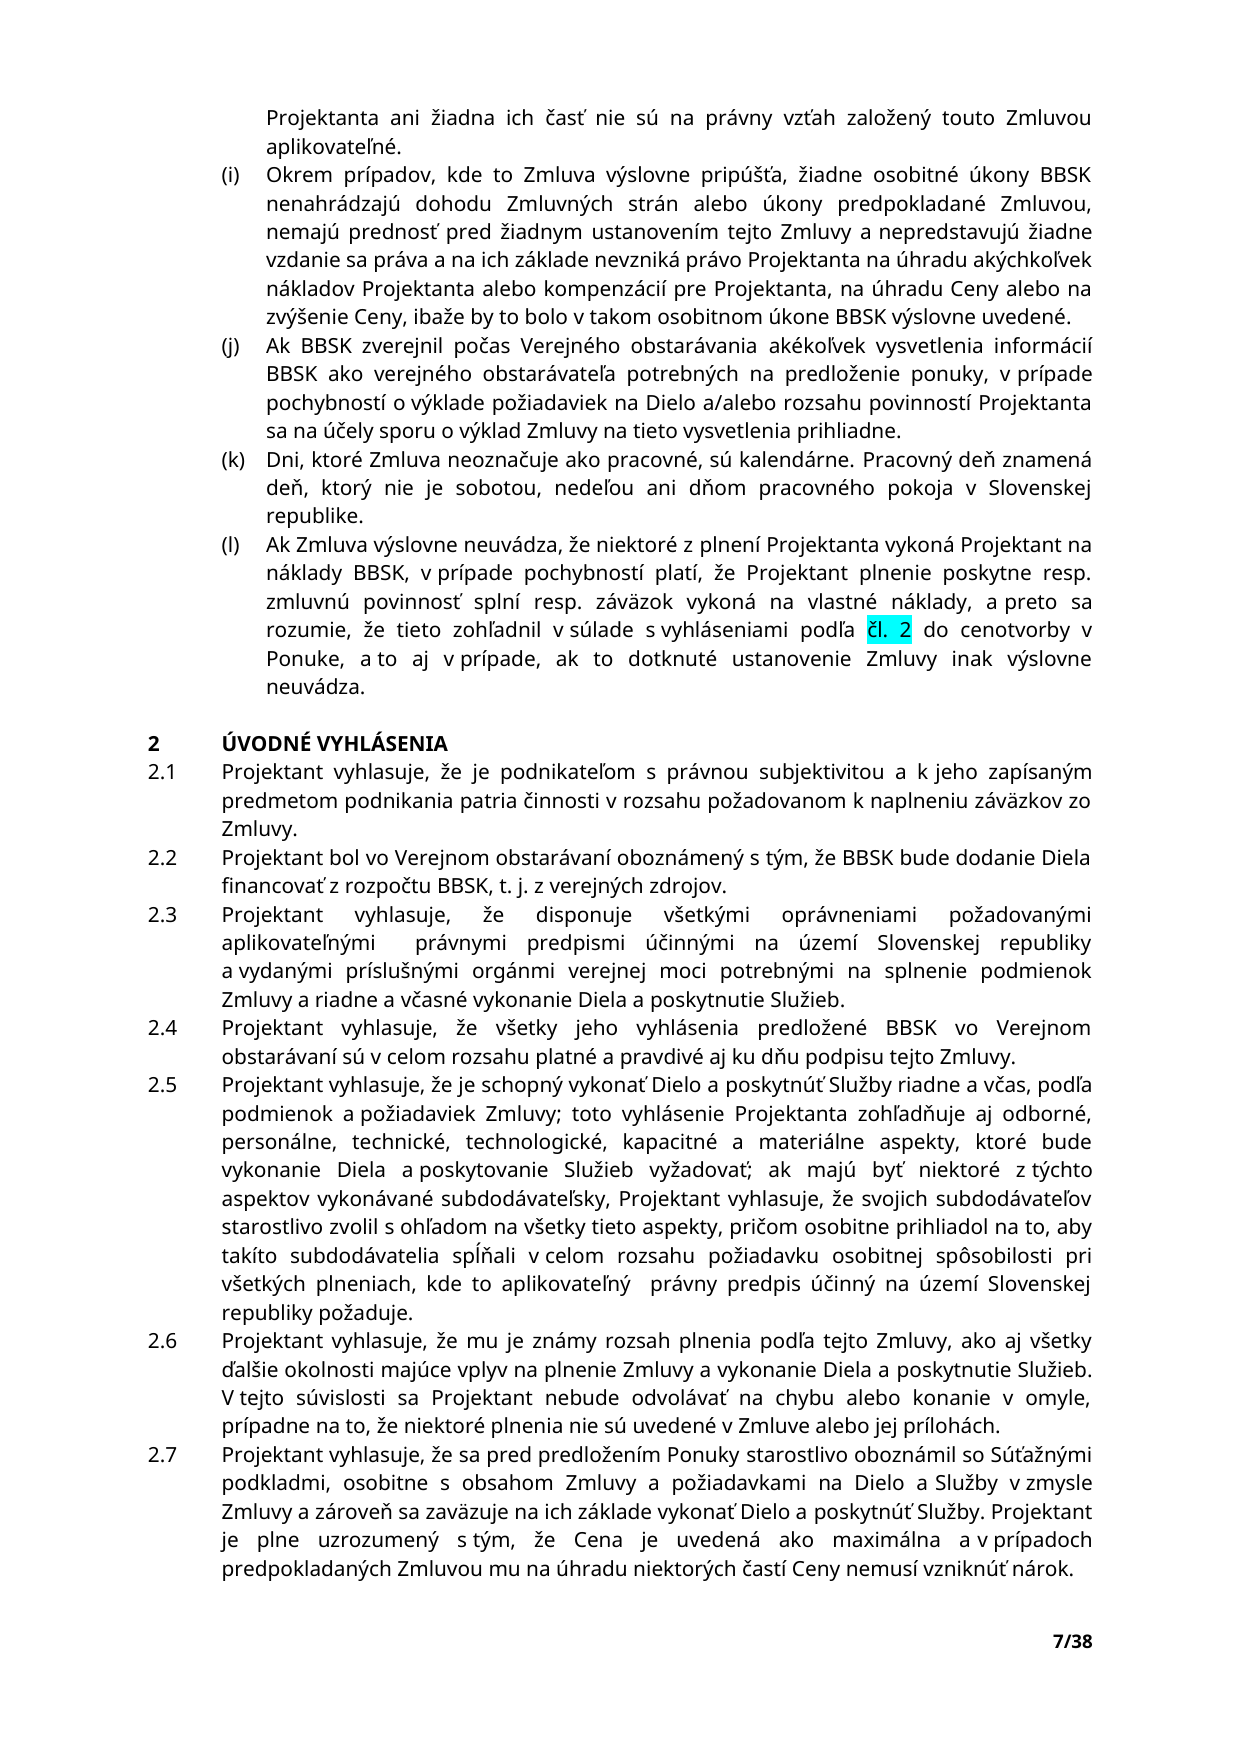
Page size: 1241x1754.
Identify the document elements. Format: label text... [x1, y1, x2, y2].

text 2.3 Projektant vyhlasuje, že disponuje všetkými oprávneniami požadovanými aplikovateľnými právnymi predpismi účinnými na území Slovenskej republiky a vydanými príslušnými orgánmi verejnej moci potrebnými na splnenie podmienok Zmluvy a riadne a včasné vykonanie Diela a poskytnutie Služieb. [148, 900, 1093, 1013]
text 2 ÚVODNÉ VYHLÁSENIA [148, 729, 1093, 757]
text 2.7 Projektant vyhlasuje, že sa pred predložením Ponuky starostlivo oboznámil so Súťažnými podkladmi, osobitne s obsahom Zmluvy a požiadavkami na Dielo a Služby v zmysle Zmluvy a zároveň sa zaväzuje na ich základe vykonať Dielo a poskytnúť Služby. Projektant je plne uzrozumený s tým, že Cena je uvedená ako maximálna a v prípadoch predpokladaných Zmluvou mu na úhradu niektorých častí Ceny nemusí vzniknúť nárok. [148, 1440, 1093, 1582]
text (l) Ak Zmluva výslovne neuvádza, že niektoré z plnení Projektanta vykoná Projektant na náklady BBSK, v prípade pochybností platí, že Projektant plnenie poskytne resp. zmluvnú povinnosť splní resp. záväzok vykoná na vlastné náklady, a preto sa rozumie, že tieto zohľadnil v súlade s vyhláseniami podľa čl. 2 do cenotvorby v Ponuke, a to aj v prípade, ak to dotknuté ustanovenie Zmluvy inak výslovne neuvádza. [221, 530, 1093, 701]
text (i) Okrem prípadov, kde to Zmluva výslovne pripúšťa, žiadne osobitné úkony BBSK nenahrádzajú dohodu Zmluvných strán alebo úkony predpokladané Zmluvou, nemajú prednosť pred žiadnym ustanovením tejto Zmluvy a nepredstavujú žiadne vzdanie sa práva a na ich základe nevzniká právo Projektanta na úhradu akýchkoľvek nákladov Projektanta alebo kompenzácií pre Projektanta, na úhradu Ceny alebo na zvýšenie Ceny, ibaže by to bolo v takom osobitnom úkone BBSK výslovne uvedené. [221, 160, 1093, 331]
text 2.4 Projektant vyhlasuje, že všetky jeho vyhlásenia predložené BBSK vo Verejnom obstarávaní sú v celom rozsahu platné a pravdivé aj ku dňu podpisu tejto Zmluvy. [148, 1013, 1093, 1070]
text 2.2 Projektant bol vo Verejnom obstarávaní oboznámený s tým, že BBSK bude dodanie Diela financovať z rozpočtu BBSK, t. j. z verejných zdrojov. [148, 843, 1093, 900]
text 2.5 Projektant vyhlasuje, že je schopný vykonať Dielo a poskytnúť Služby riadne a včas, podľa podmienok a požiadaviek Zmluvy; toto vyhlásenie Projektanta zohľadňuje aj odborné, personálne, technické, technologické, kapacitné a materiálne aspekty, ktoré bude vykonanie Diela a poskytovanie Služieb vyžadovať; ak majú byť niektoré z týchto aspektov vykonávané subdodávateľsky, Projektant vyhlasuje, že svojich subdodávateľov starostlivo zvolil s ohľadom na všetky tieto aspekty, pričom osobitne prihliadol na to, aby takíto subdodávatelia spĺňali v celom rozsahu požiadavku osobitnej spôsobilosti pri všetkých plneniach, kde to aplikovateľný právny predpis účinný na území Slovenskej republiky požaduje. [148, 1070, 1093, 1326]
text 2.1 Projektant vyhlasuje, že je podnikateľom s právnou subjektivitou a k jeho zapísaným predmetom podnikania patria činnosti v rozsahu požadovanom k naplneniu záväzkov zo Zmluvy. [148, 757, 1093, 843]
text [221, 103, 1093, 160]
text (j) Ak BBSK zverejnil počas Verejného obstarávania akékoľvek vysvetlenia informácií BBSK ako verejného obstarávateľa potrebných na predloženie ponuky, v prípade pochybností o výklade požiadaviek na Dielo a/alebo rozsahu povinností Projektanta sa na účely sporu o výklad Zmluvy na tieto vysvetlenia prihliadne. [221, 331, 1093, 445]
text (k) Dni, ktoré Zmluva neoznačuje ako pracovné, sú kalendárne. Pracovný deň znamená deň, ktorý nie je sobotou, nedeľou ani dňom pracovného pokoja v Slovenskej republike. [221, 445, 1093, 530]
text 2.6 Projektant vyhlasuje, že mu je známy rozsah plnenia podľa tejto Zmluvy, ako aj všetky ďalšie okolnosti majúce vplyv na plnenie Zmluvy a vykonanie Diela a poskytnutie Služieb. V tejto súvislosti sa Projektant nebude odvolávať na chybu alebo konanie v omyle, prípadne na to, že niektoré plnenia nie sú uvedené v Zmluve alebo jej prílohách. [148, 1326, 1093, 1440]
